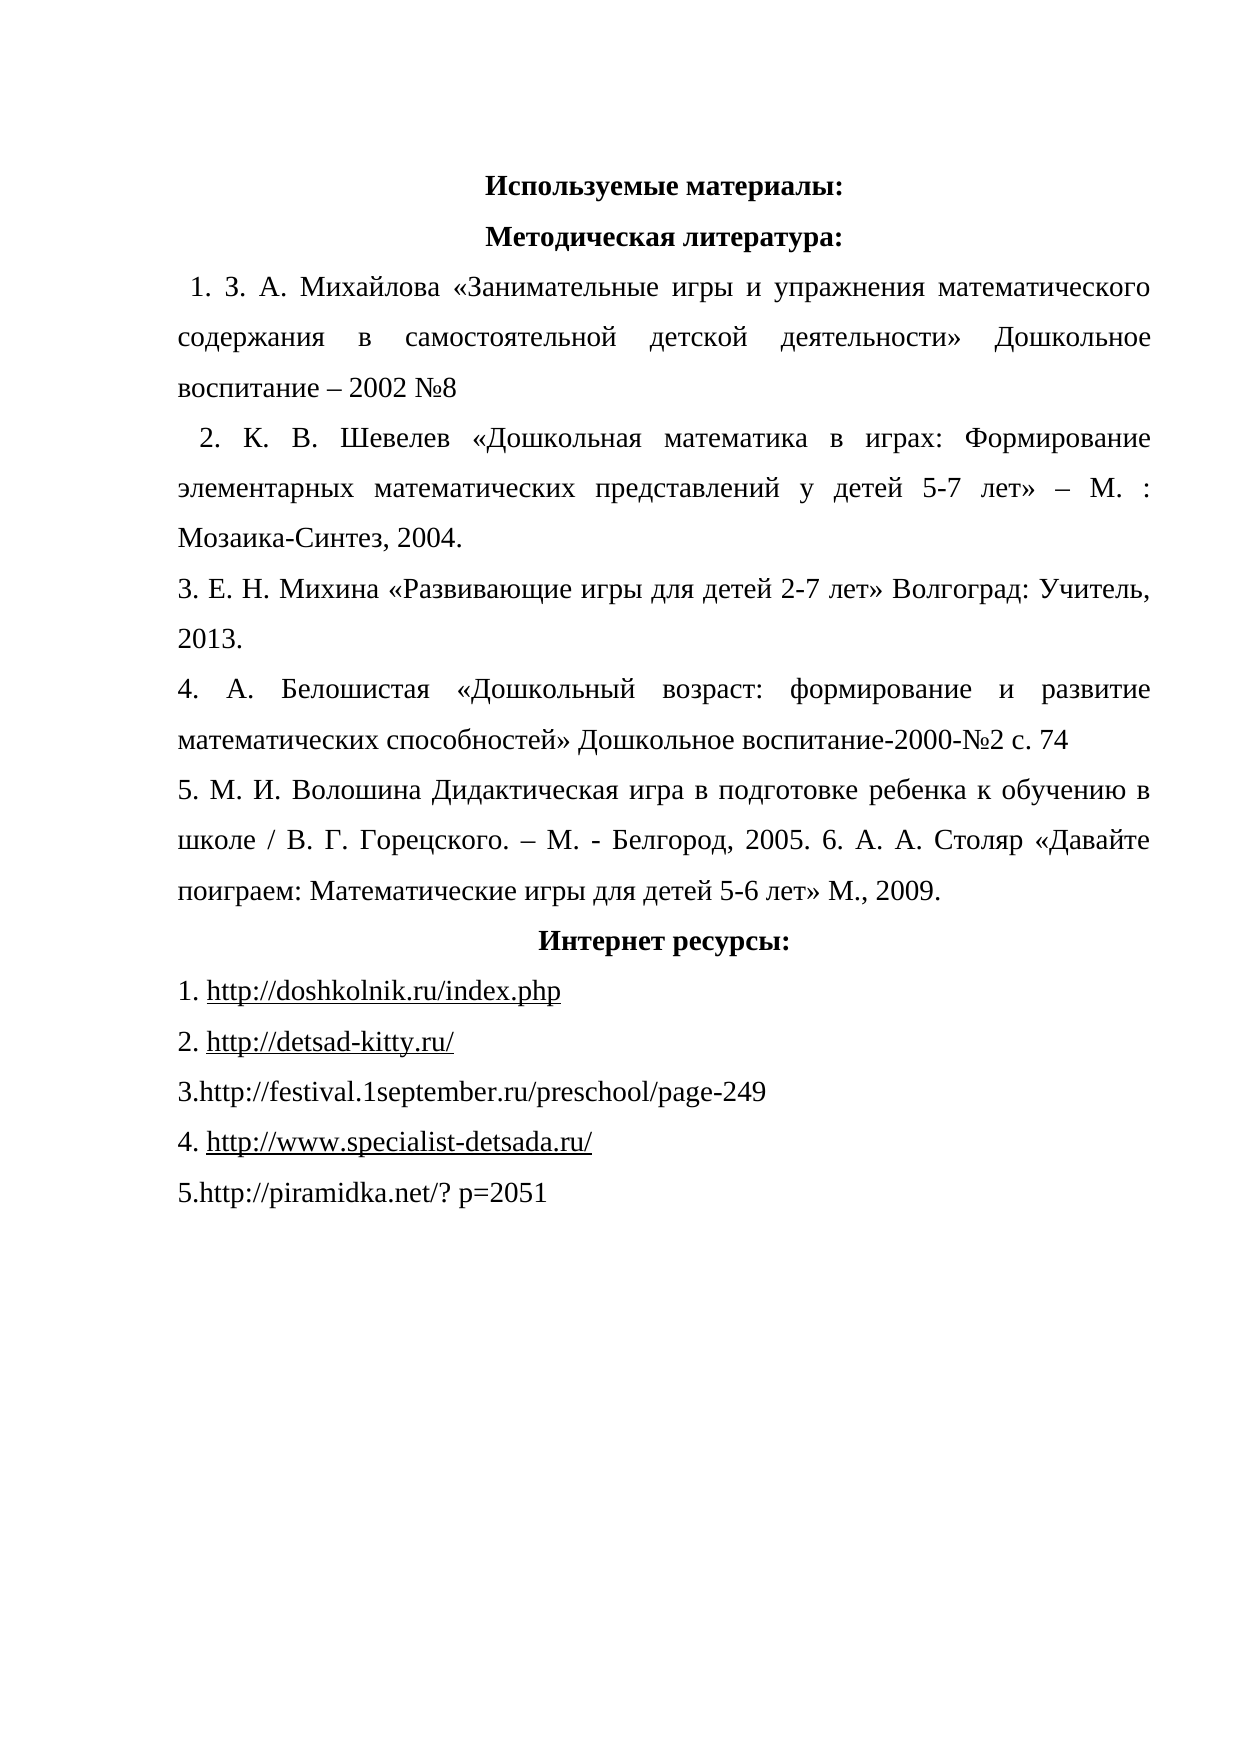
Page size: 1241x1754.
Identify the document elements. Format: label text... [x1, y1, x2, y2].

text 5.http://piramidka.net/? p=2051 [177, 1175, 1152, 1208]
text 3.http://festival.1september.ru/preschool/page-249 [177, 1074, 1152, 1108]
text 5. М. И. Волошина Дидактическая игра в подготовке ребенка к обучению в школе / В. Г. Горецского. – М. - Белгород, 2005. 6. А. А. Столяр «Давайте поиграем: Математические игры для детей 5-6 лет» М., 2009. [177, 772, 1152, 906]
text 2. К. В. Шевелев «Дошкольная математика в играх: Формирование элементарных математических представлений у детей 5-7 лет» – М. : Мозаика-Синтез, 2004. [177, 420, 1152, 554]
text 1. http://doshkolnik.ru/index.php [177, 973, 1152, 1007]
text 4. http://www.specialist-detsada.ru/ [177, 1124, 1152, 1158]
text Методическая литература: [177, 219, 1152, 252]
text Используемые материалы: [177, 168, 1152, 202]
text 3. Е. Н. Михина «Развивающие игры для детей 2-7 лет» Волгоград: Учитель, 2013. [177, 571, 1152, 655]
text 4. А. Белошистая «Дошкольный возраст: формирование и развитие математических способностей» Дошкольное воспитание-2000-№2 с. 74 [177, 672, 1152, 755]
text 2. http://detsad-kitty.ru/ [177, 1024, 1152, 1057]
text Интернет ресурсы: [177, 923, 1152, 957]
text 1. З. А. Михайлова «Занимательные игры и упражнения математического содержания в самостоятельной детской деятельности» Дошкольное воспитание – 2002 №8 [177, 269, 1152, 403]
